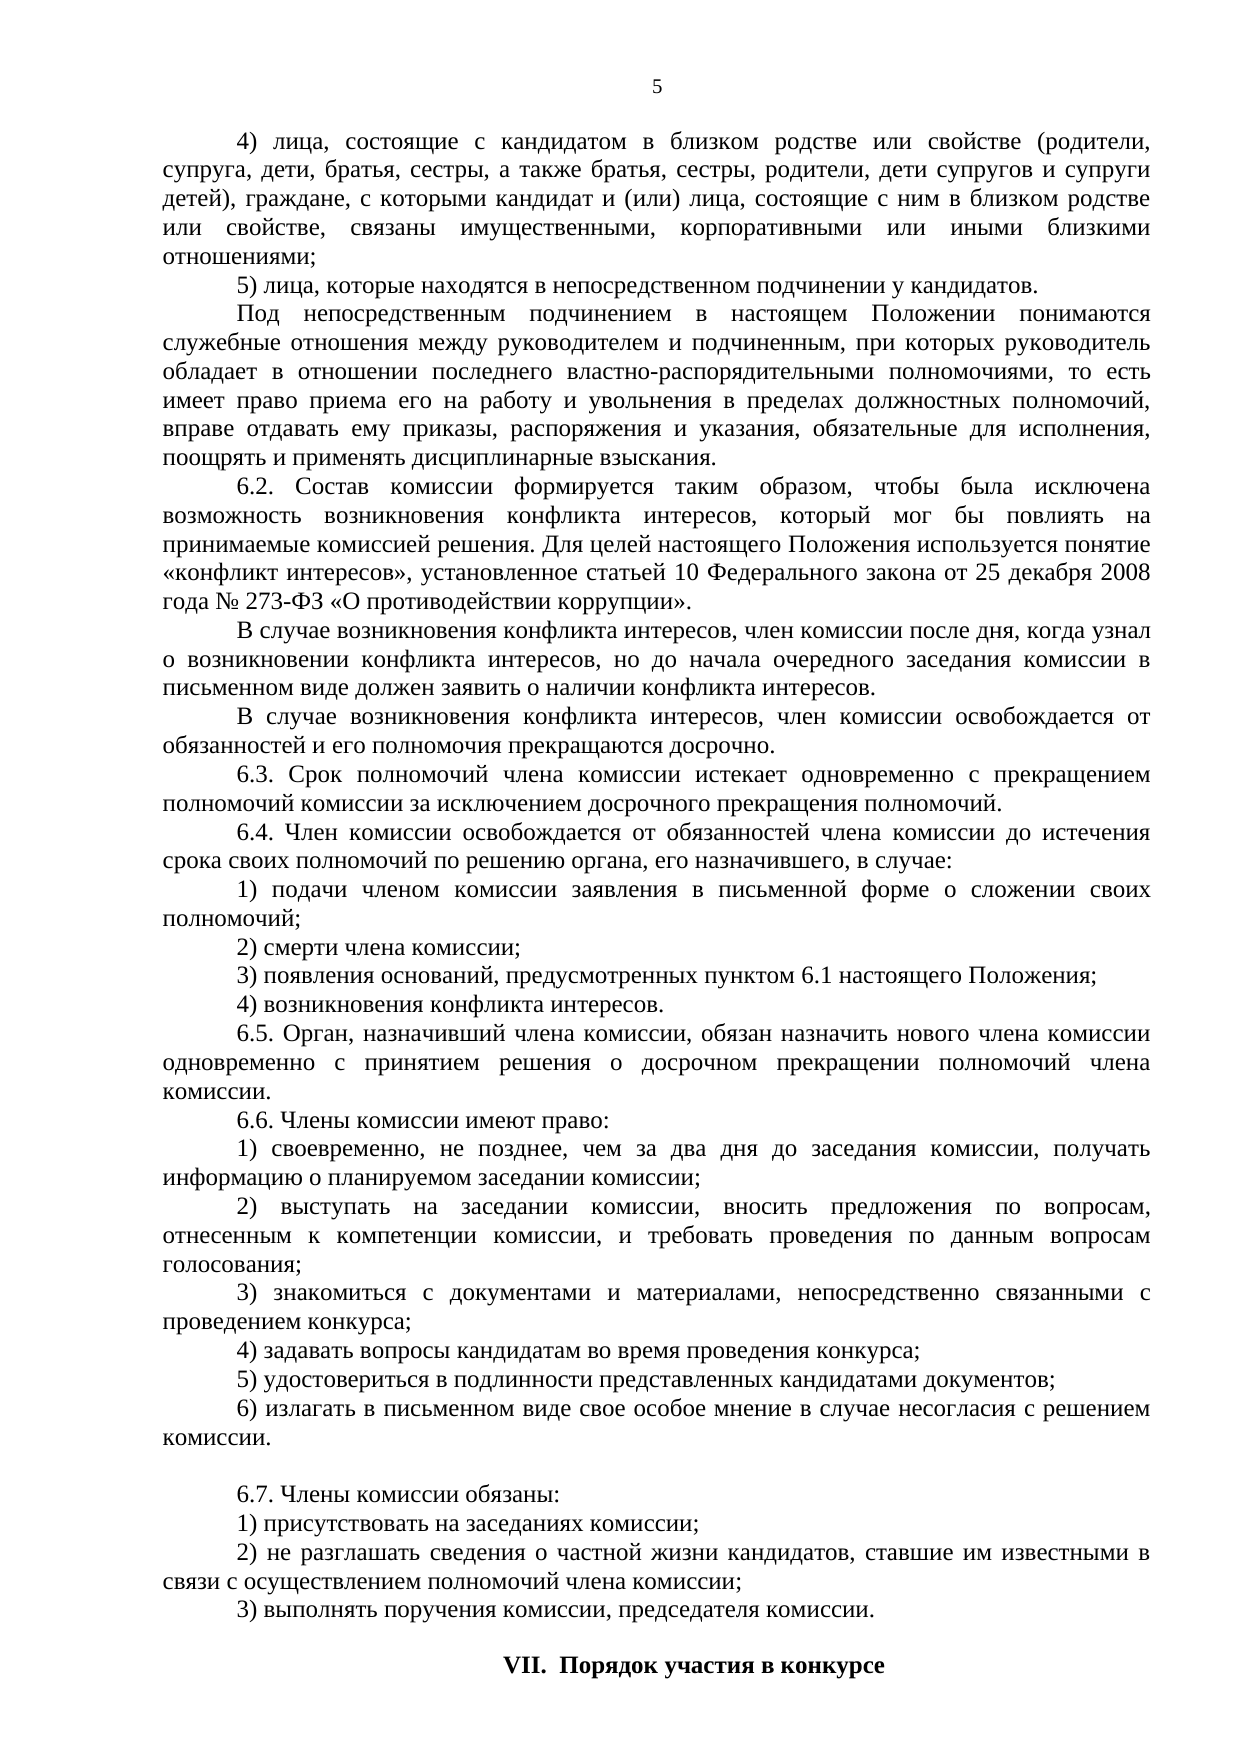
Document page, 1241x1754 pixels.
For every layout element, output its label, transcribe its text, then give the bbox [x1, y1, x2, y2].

text 6.4. Член комиссии освобождается от обязанностей члена комиссии до истечения срока своих полномочий по решению органа, его назначившего, в случае: [162, 817, 1152, 874]
text 4) лица, состоящие с кандидатом в близком родстве или свойстве (родители, супруга, дети, братья, сестры, а также братья, сестры, родители, дети супругов и супруги детей), граждане, с которыми кандидат и (или) лица, состоящие с ним в близком родстве или свойстве, связаны имущественными, корпоративными или иными близкими отношениями; [162, 126, 1152, 269]
text 3) выполнять поручения комиссии, председателя комиссии. [162, 1594, 1152, 1623]
text VII. Порядок участия в конкурсе [162, 1650, 1152, 1679]
text В случае возникновения конфликта интересов, член комиссии освобождается от обязанностей и его полномочия прекращаются досрочно. [162, 701, 1152, 759]
text В случае возникновения конфликта интересов, член комиссии после дня, когда узнал о возникновении конфликта интересов, но до начала очередного заседания комиссии в письменном виде должен заявить о наличии конфликта интересов. [162, 615, 1152, 701]
text 6) излагать в письменном виде свое особое мнение в случае несогласия с решением комиссии. [162, 1393, 1152, 1450]
text 5) удостовериться в подлинности представленных кандидатами документов; [162, 1364, 1152, 1393]
text 6.2. Состав комиссии формируется таким образом, чтобы была исключена возможность возникновения конфликта интересов, который мог бы повлиять на принимаемые комиссией решения. Для целей настоящего Положения используется понятие «конфликт интересов», установленное статьей 10 Федерального закона от 25 декабря 2008 года № 273-ФЗ «О противодействии коррупции». [162, 471, 1152, 615]
text 6.7. Члены комиссии обязаны: [162, 1479, 1152, 1508]
text 2) смерти члена комиссии; [162, 932, 1152, 961]
text 4) возникновения конфликта интересов. [162, 989, 1152, 1018]
text 1) подачи членом комиссии заявления в письменной форме о сложении своих полномочий; [162, 874, 1152, 932]
text 3) знакомиться с документами и материалами, непосредственно связанными с проведением конкурса; [162, 1277, 1152, 1335]
text 6.5. Орган, назначивший члена комиссии, обязан назначить нового члена комиссии одновременно с принятием решения о досрочном прекращении полномочий члена комиссии. [162, 1018, 1152, 1104]
text 3) появления оснований, предусмотренных пунктом 6.1 настоящего Положения; [162, 961, 1152, 989]
text Под непосредственным подчинением в настоящем Положении понимаются служебные отношения между руководителем и подчиненным, при которых руководитель обладает в отношении последнего властно-распорядительными полномочиями, то есть имеет право приема его на работу и увольнения в пределах должностных полномочий, вправе отдавать ему приказы, распоряжения и указания, обязательные для исполнения, поощрять и применять дисциплинарные взыскания. [162, 298, 1152, 471]
text 2) не разглашать сведения о частной жизни кандидатов, ставшие им известными в связи с осуществлением полномочий члена комиссии; [162, 1537, 1152, 1594]
text 2) выступать на заседании комиссии, вносить предложения по вопросам, отнесенным к компетенции комиссии, и требовать проведения по данным вопросам голосования; [162, 1191, 1152, 1277]
text 6.6. Члены комиссии имеют право: [162, 1105, 1152, 1133]
text 5) лица, которые находятся в непосредственном подчинении у кандидатов. [162, 270, 1152, 298]
text 1) присутствовать на заседаниях комиссии; [162, 1508, 1152, 1537]
text 1) своевременно, не позднее, чем за два дня до заседания комиссии, получать информацию о планируемом заседании комиссии; [162, 1133, 1152, 1191]
text 4) задавать вопросы кандидатам во время проведения конкурса; [162, 1335, 1152, 1364]
text 6.3. Срок полномочий члена комиссии истекает одновременно с прекращением полномочий комиссии за исключением досрочного прекращения полномочий. [162, 759, 1152, 816]
